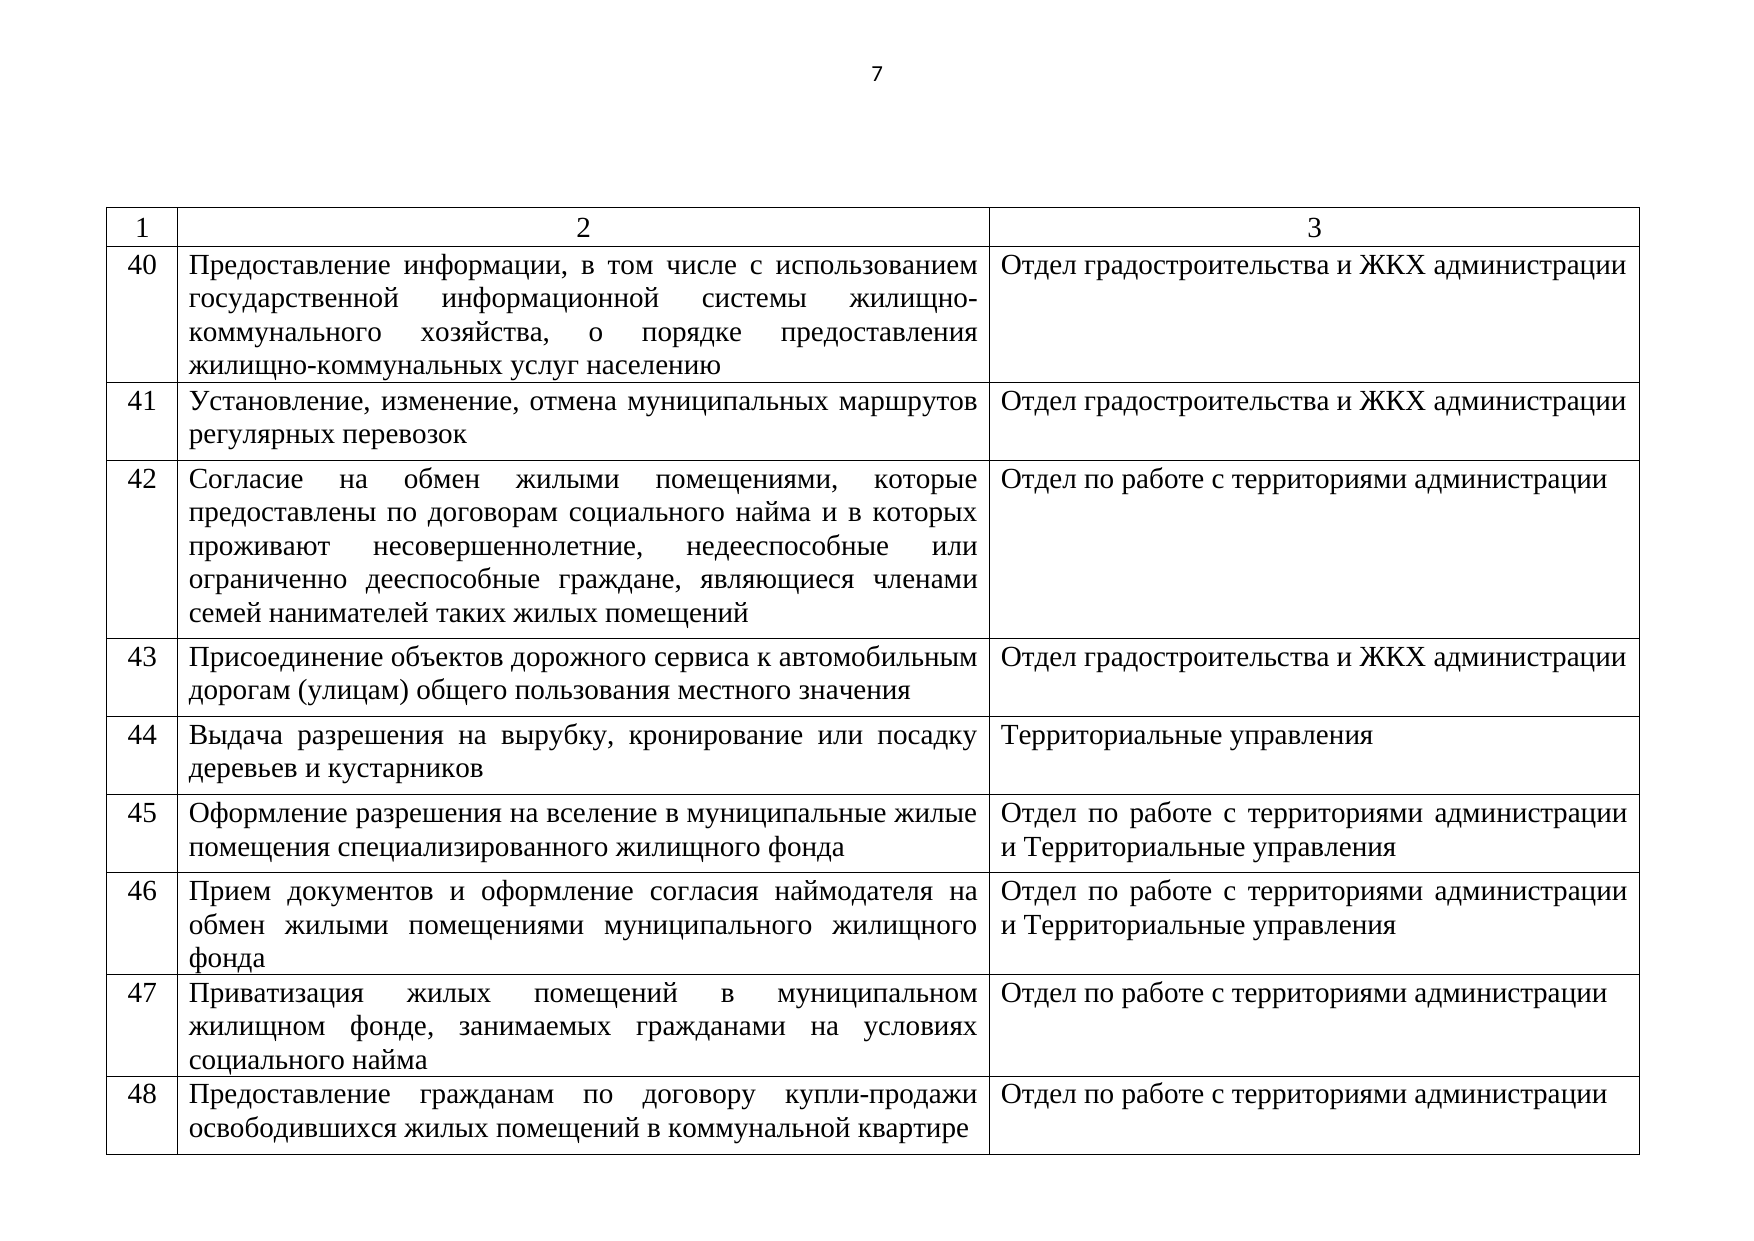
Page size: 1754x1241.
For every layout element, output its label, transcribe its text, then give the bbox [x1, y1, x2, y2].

table_cell 47 [107, 975, 177, 1076]
table_cell 41 [107, 383, 177, 460]
table_cell Предоставление гражданам по договору купли-продажи освободившихся жилых помещений в коммунальной квартире [178, 1077, 989, 1154]
table_cell Выдача разрешения на вырубку, кронирование или посадку деревьев и кустарников [178, 717, 989, 794]
table_cell 40 [107, 247, 177, 382]
table_cell Отдел по работе с территориями администрации [990, 975, 1639, 1076]
table_header 2 [178, 208, 989, 246]
table_cell Оформление разрешения на вселение в муниципальные жилые помещения специализированного жилищного фонда [178, 795, 989, 872]
table_cell Отдел по работе с территориями администрации и Территориальные управления [990, 795, 1639, 872]
table_cell Отдел градостроительства и ЖКХ администрации [990, 383, 1639, 460]
table_cell Отдел по работе с территориями администрации [990, 461, 1639, 638]
table_cell Согласие на обмен жилыми помещениями, которые предоставлены по договорам социального найма и в которых проживают несовершеннолетние, недееспособные или ограниченно дееспособные граждане, являющиеся членами семей нанимателей таких жилых помещений [178, 461, 989, 638]
table_cell Отдел градостроительства и ЖКХ администрации [990, 639, 1639, 716]
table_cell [990, 1077, 1639, 1154]
table_cell Отдел по работе с территориями администрации и Территориальные управления [990, 873, 1639, 974]
table_cell 45 [107, 795, 177, 872]
table_cell 43 [107, 639, 177, 716]
table_cell 48 [107, 1077, 177, 1154]
table_cell 44 [107, 717, 177, 794]
table_cell Установление, изменение, отмена муниципальных маршрутов регулярных перевозок [178, 383, 989, 460]
table_cell Предоставление информации, в том числе с использованием государственной информационной системы жилищно-коммунального хозяйства, о порядке предоставления жилищно-коммунальных услуг населению [178, 247, 989, 382]
table_cell Присоединение объектов дорожного сервиса к автомобильным дорогам (улицам) общего пользования местного значения [178, 639, 989, 716]
table_header 1 [107, 208, 177, 246]
table_cell Приватизация жилых помещений в муниципальном жилищном фонде, занимаемых гражданами на условиях социального найма [178, 975, 989, 1076]
table_cell 42 [107, 461, 177, 638]
table_cell Отдел градостроительства и ЖКХ администрации [990, 247, 1639, 382]
table_cell Территориальные управления [990, 717, 1639, 794]
table_cell Прием документов и оформление согласия наймодателя на обмен жилыми помещениями муниципального жилищного фонда [178, 873, 989, 974]
table_header 3 [990, 208, 1639, 246]
table_cell 46 [107, 873, 177, 974]
